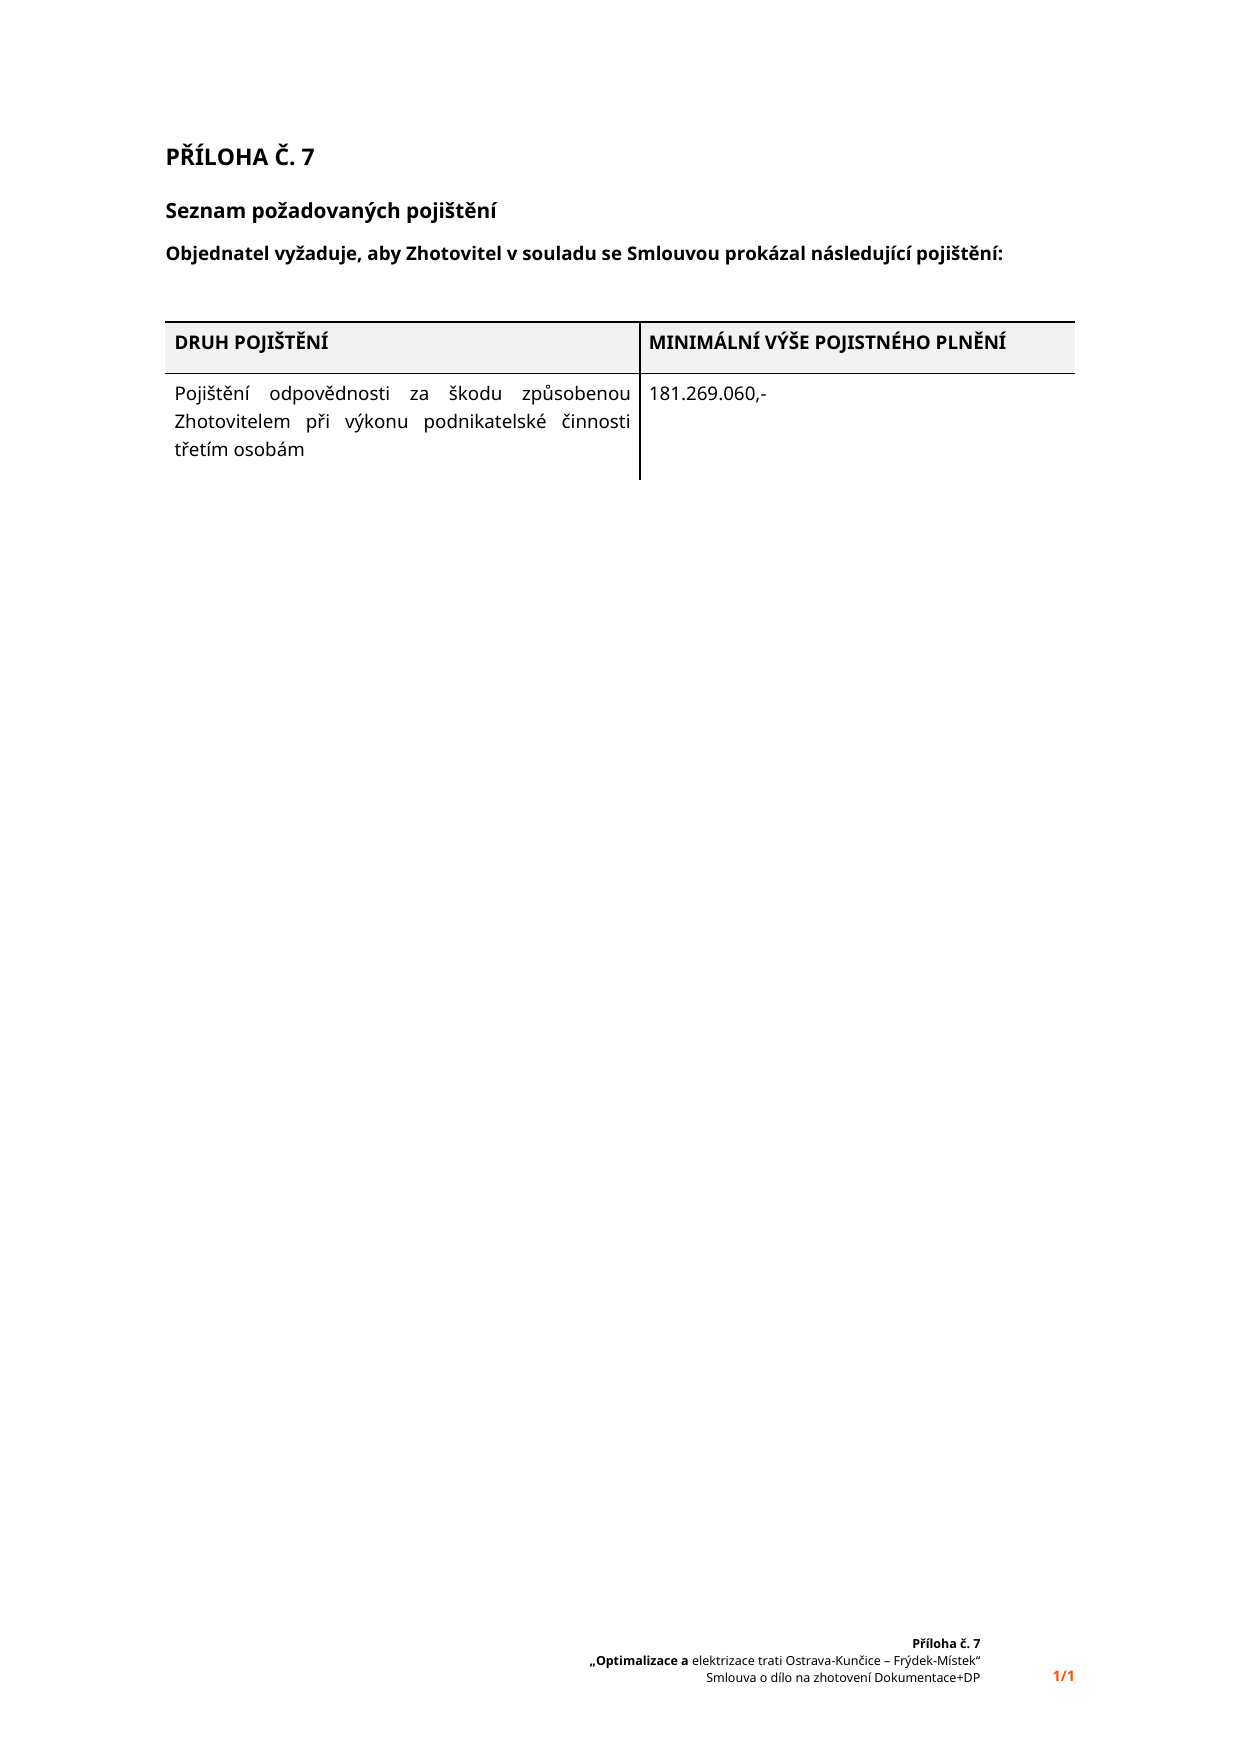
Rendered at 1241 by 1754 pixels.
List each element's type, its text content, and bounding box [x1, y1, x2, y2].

table_header MINIMÁLNÍ VÝŠE POJISTNÉHO PLNĚNÍ [641, 323, 1075, 372]
text Příloha č. 7 [165, 141, 1075, 173]
table_header DRUH POJIŠTĚNÍ [165, 323, 639, 372]
text Objednatel vyžaduje, aby Zhotovitel v souladu se Smlouvou prokázal následující pojištění: [165, 240, 1075, 266]
table_cell Pojištění odpovědnosti za škodu způsobenou Zhotovitelem při výkonu podnikatelské činnosti třetím osobám [165, 374, 639, 480]
text Seznam požadovaných pojištění [165, 197, 1075, 225]
table_cell 181.269.060,- [641, 374, 1075, 480]
